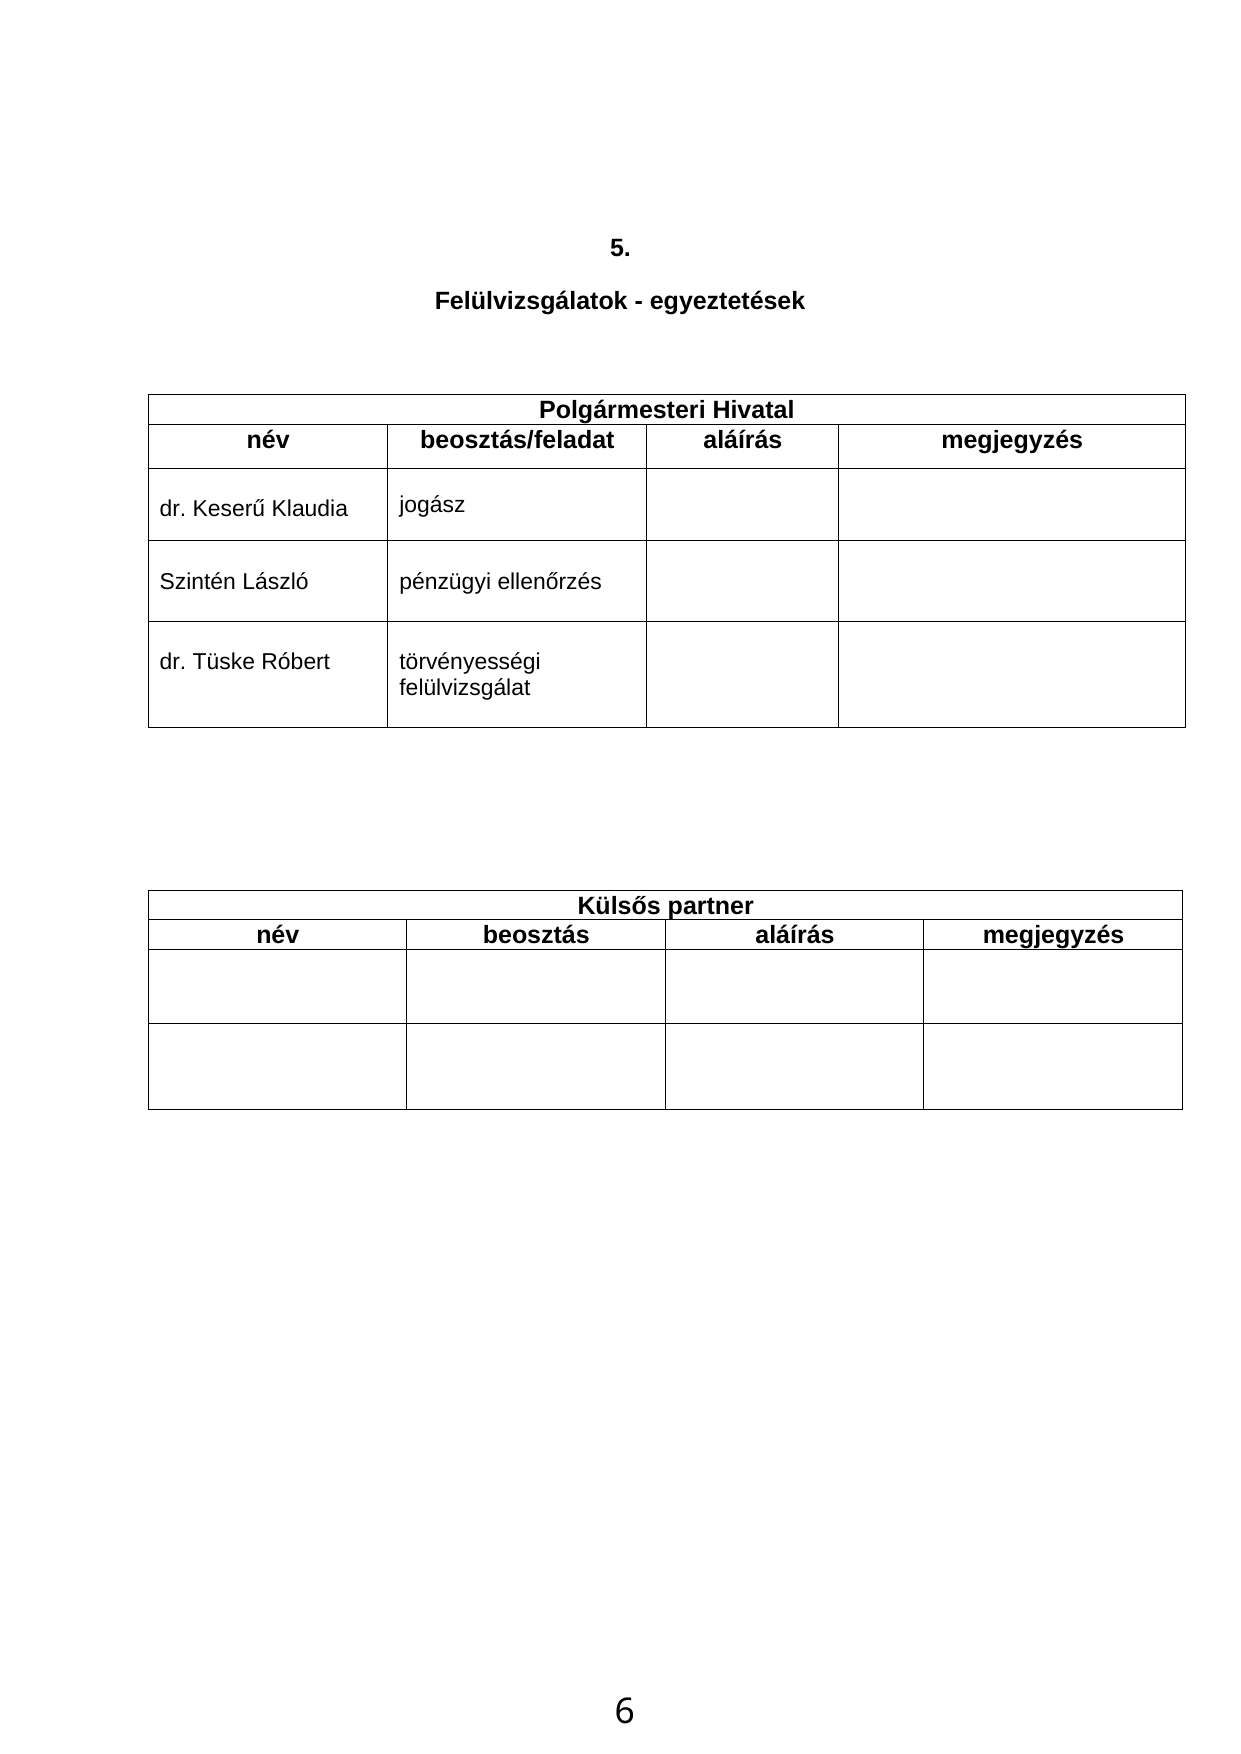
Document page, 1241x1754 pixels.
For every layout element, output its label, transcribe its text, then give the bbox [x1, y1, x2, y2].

table_cell jogász [388, 469, 646, 540]
table_cell [407, 950, 665, 1023]
table_header Polgármesteri Hivatal [149, 395, 1185, 424]
text 5. [148, 232, 1093, 261]
text Felülvizsgálatok - egyeztetések [148, 286, 1093, 315]
table_cell megjegyzés [839, 425, 1185, 468]
table_cell [666, 1024, 923, 1109]
table_cell [407, 1024, 665, 1109]
table_cell [839, 469, 1185, 540]
table_cell [149, 950, 406, 1023]
table_cell megjegyzés [924, 920, 1182, 949]
table_cell név [149, 425, 387, 468]
table_cell [924, 1024, 1182, 1109]
table_cell beosztás [407, 920, 665, 949]
table_cell [149, 1024, 406, 1109]
table_cell aláírás [647, 425, 838, 468]
table_cell beosztás/feladat [388, 425, 646, 468]
table_cell pénzügyi ellenőrzés [388, 541, 646, 621]
table_cell Szintén László [149, 541, 387, 621]
table_cell név [149, 920, 406, 949]
table_cell dr. Keserű Klaudia [149, 469, 387, 540]
table_header Külsős partner [149, 891, 1182, 919]
table_cell dr. Tüske Róbert [149, 622, 387, 727]
table_cell [647, 622, 838, 727]
table_cell törvényességi felülvizsgálat [388, 622, 646, 727]
table_cell [647, 541, 838, 621]
table_cell [839, 622, 1185, 727]
table_cell [666, 950, 923, 1023]
table_cell [924, 950, 1182, 1023]
table_cell [647, 469, 838, 540]
table_cell aláírás [666, 920, 923, 949]
table_cell [839, 541, 1185, 621]
